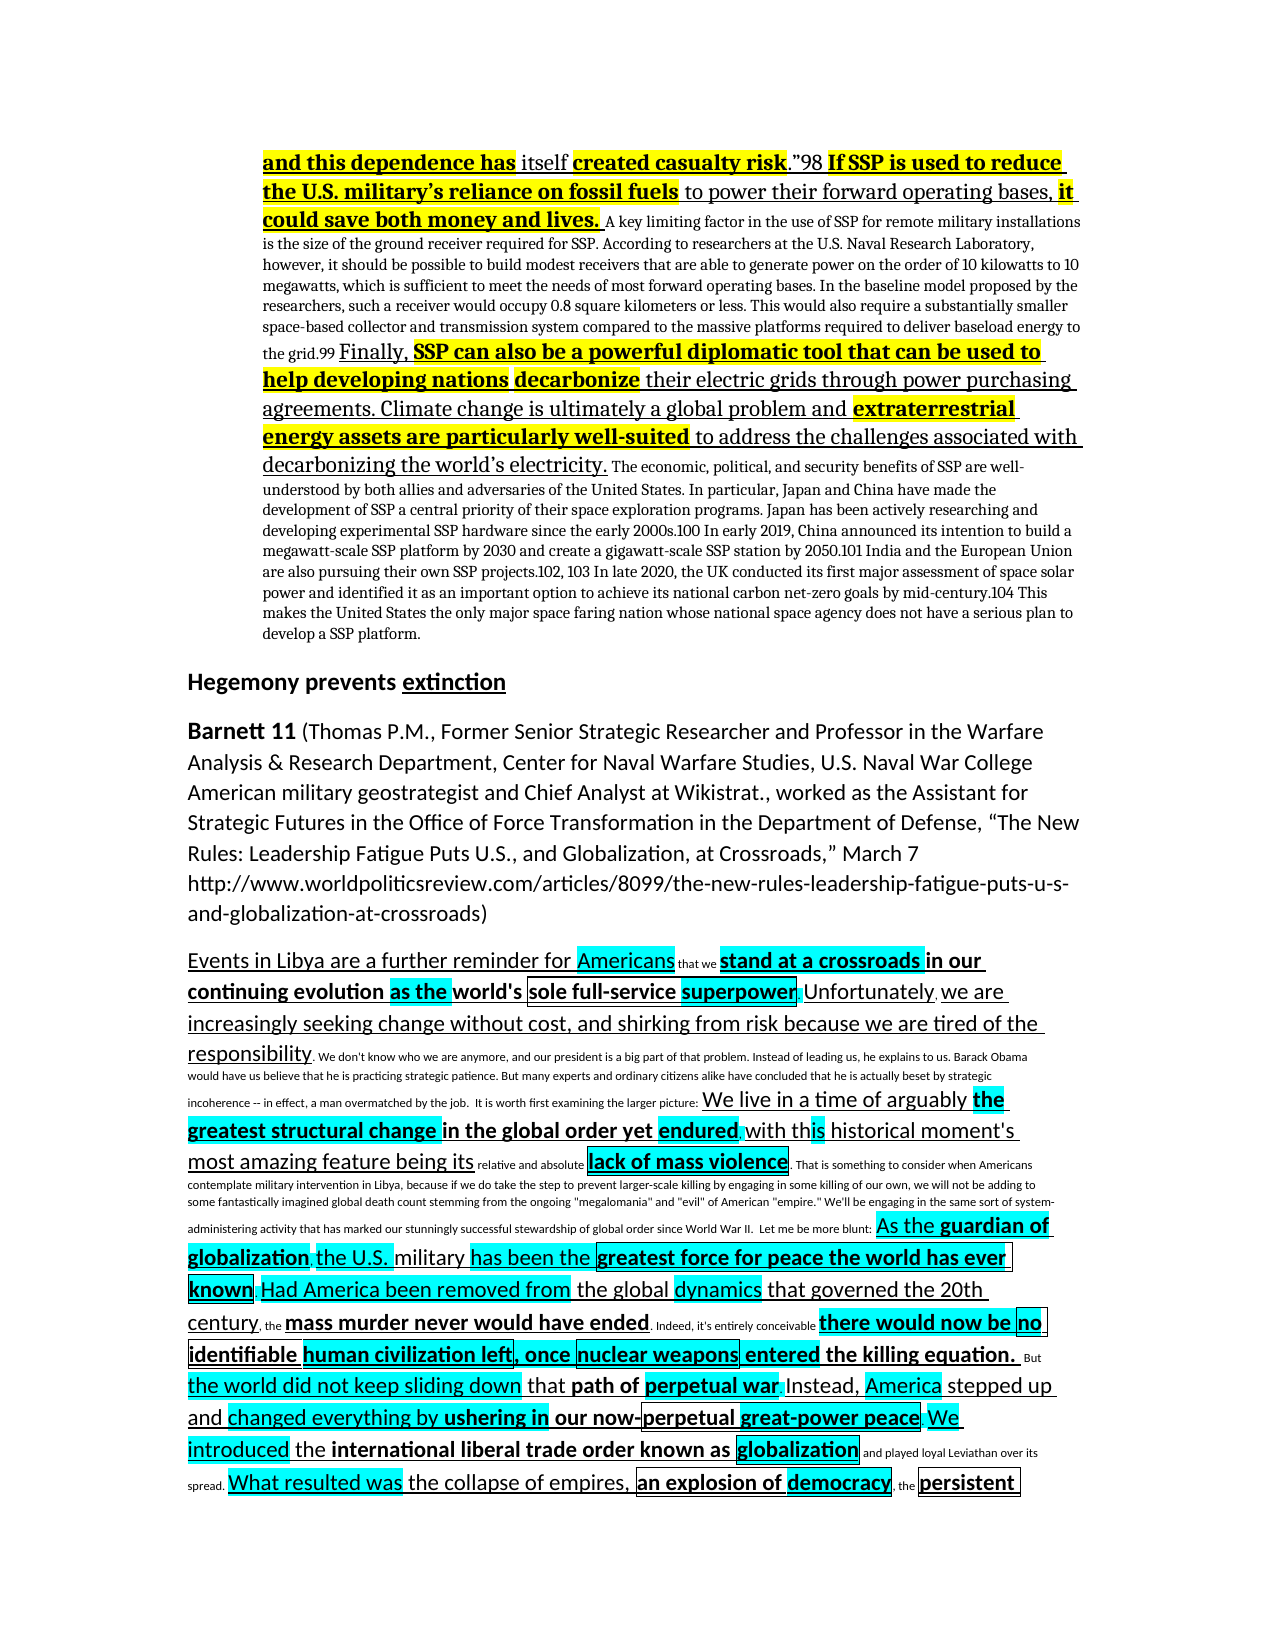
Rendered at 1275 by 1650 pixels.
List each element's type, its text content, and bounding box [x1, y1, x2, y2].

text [187, 946, 1057, 1396]
text Barnett 11 (Thomas P.M., Former Senior Strategic Researcher and Professor in the Warfare Analysis & Research Department, Center for Naval Warfare Studies, U.S. Naval War College American military geostrategist and Chief Analyst at Wikistrat., worked as the Assistant for Strategic Futures in the Office of Force Transformation in the Department of Defense, “The New Rules: Leadership Fatigue Puts U.S., and Globalization, at Crossroads,” March 7 http://www.worldpoliticsreview.com/articles/8099/the-new-rules-leadership-fatigue-puts-u-s-and-globalization-at-crossroads) [187, 715, 1087, 927]
text Hegemony prevents extinction [187, 666, 1087, 696]
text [262, 150, 1087, 643]
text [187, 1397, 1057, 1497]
